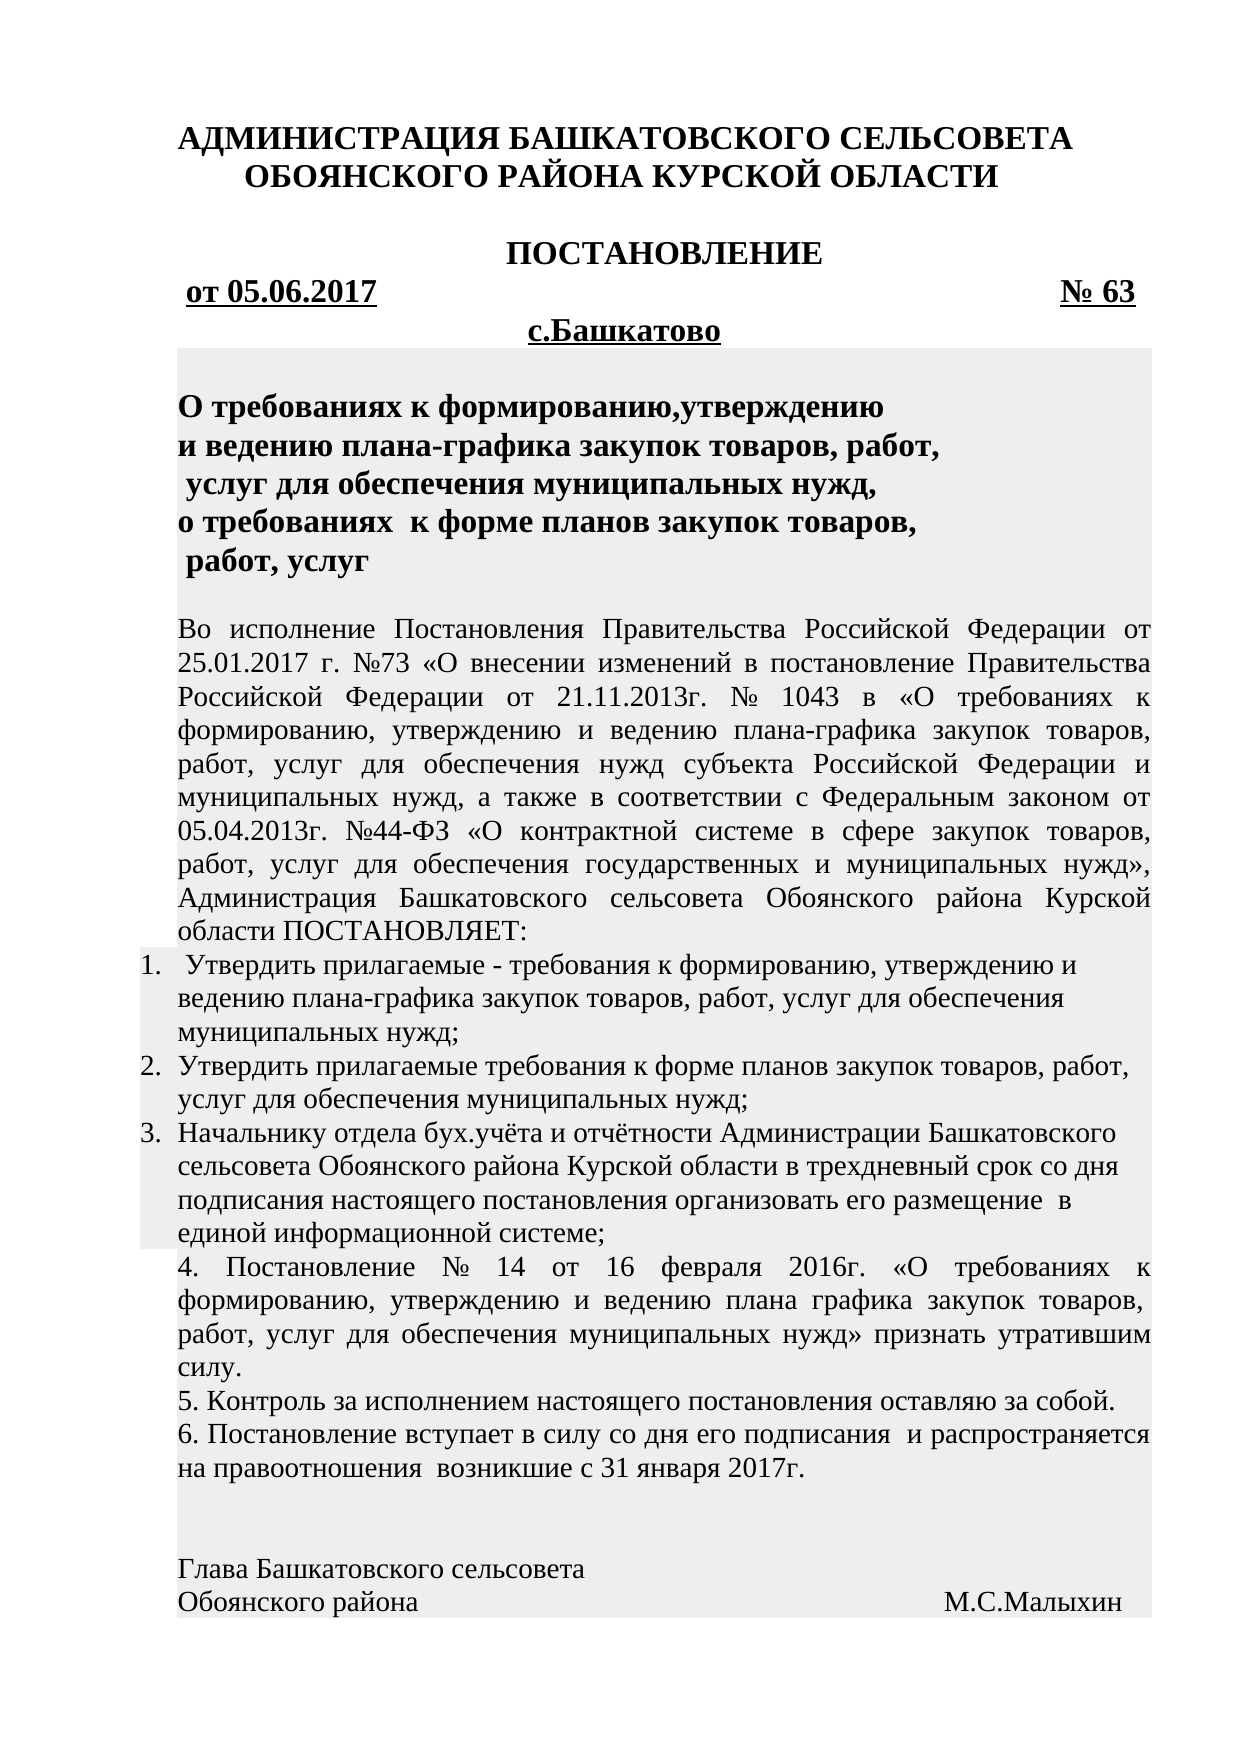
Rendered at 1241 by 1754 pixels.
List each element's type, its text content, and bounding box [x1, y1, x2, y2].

text с.Башкатово [177, 310, 1152, 348]
text 6. Постановление вступает в силу со дня его подписания и распространяется на правоотношения возникшие с 31 января 2017г. [177, 1417, 1152, 1484]
text 4. Постановление № 14 от 16 февраля 2016г. «О требованиях к формированию, утверждению и ведению плана графика закупок товаров, работ, услуг для обеспечения муниципальных нужд» признать утратившим силу. [177, 1249, 1152, 1383]
text о требованиях к форме планов закупок товаров, [177, 501, 1152, 540]
list Утвердить прилагаемые требования к форме планов закупок товаров, работ, услуг для обеспечения муниципальных нужд; [140, 1048, 1152, 1115]
text ПОСТАНОВЛЕНИЕ [177, 233, 1152, 271]
text Глава Башкатовского сельсовета [177, 1551, 1152, 1584]
text Обоянского района М.С.Малыхин [177, 1584, 1152, 1618]
list Утвердить прилагаемые - требования к формированию, утверждению и ведению плана-графика закупок товаров, работ, услуг для обеспечения муниципальных нужд; [140, 947, 1152, 1048]
text Во исполнение Постановления Правительства Российской Федерации от 25.01.2017 г. №73 «О внесении изменений в постановление Правительства Российской Федерации от 21.11.2013г. № 1043 в «О требованиях к формированию, утверждению и ведению плана-графика закупок товаров, работ, услуг для обеспечения нужд субъекта Российской Федерации и муниципальных нужд, а также в соответствии с Федеральным законом от 05.04.2013г. №44-ФЗ «О контрактной системе в сфере закупок товаров, работ, услуг для обеспечения государственных и муниципальных нужд», Администрация Башкатовского сельсовета Обоянского района Курской области ПОСТАНОВЛЯЕТ: [177, 612, 1152, 947]
text АДМИНИСТРАЦИЯ БАШКАТОВСКОГО СЕЛЬСОВЕТА [177, 118, 1152, 156]
list Начальнику отдела бух.учёта и отчётности Администрации Башкатовского сельсовета Обоянского района Курской области в трехдневный срок со дня подписания настоящего постановления организовать его размещение в единой информационной системе; [140, 1115, 1152, 1249]
text 5. Контроль за исполнением настоящего постановления оставляю за собой. [177, 1383, 1152, 1417]
text от 05.06.2017 № 63 [177, 271, 1152, 310]
text и ведению плана-графика закупок товаров, работ, [177, 425, 1152, 463]
text работ, услуг [177, 540, 1152, 578]
text услуг для обеспечения муниципальных нужд, [177, 463, 1152, 501]
text ОБОЯНСКОГО РАЙОНА КУРСКОЙ ОБЛАСТИ [177, 156, 1152, 195]
text О требованиях к формированию,утверждению [177, 386, 1152, 425]
